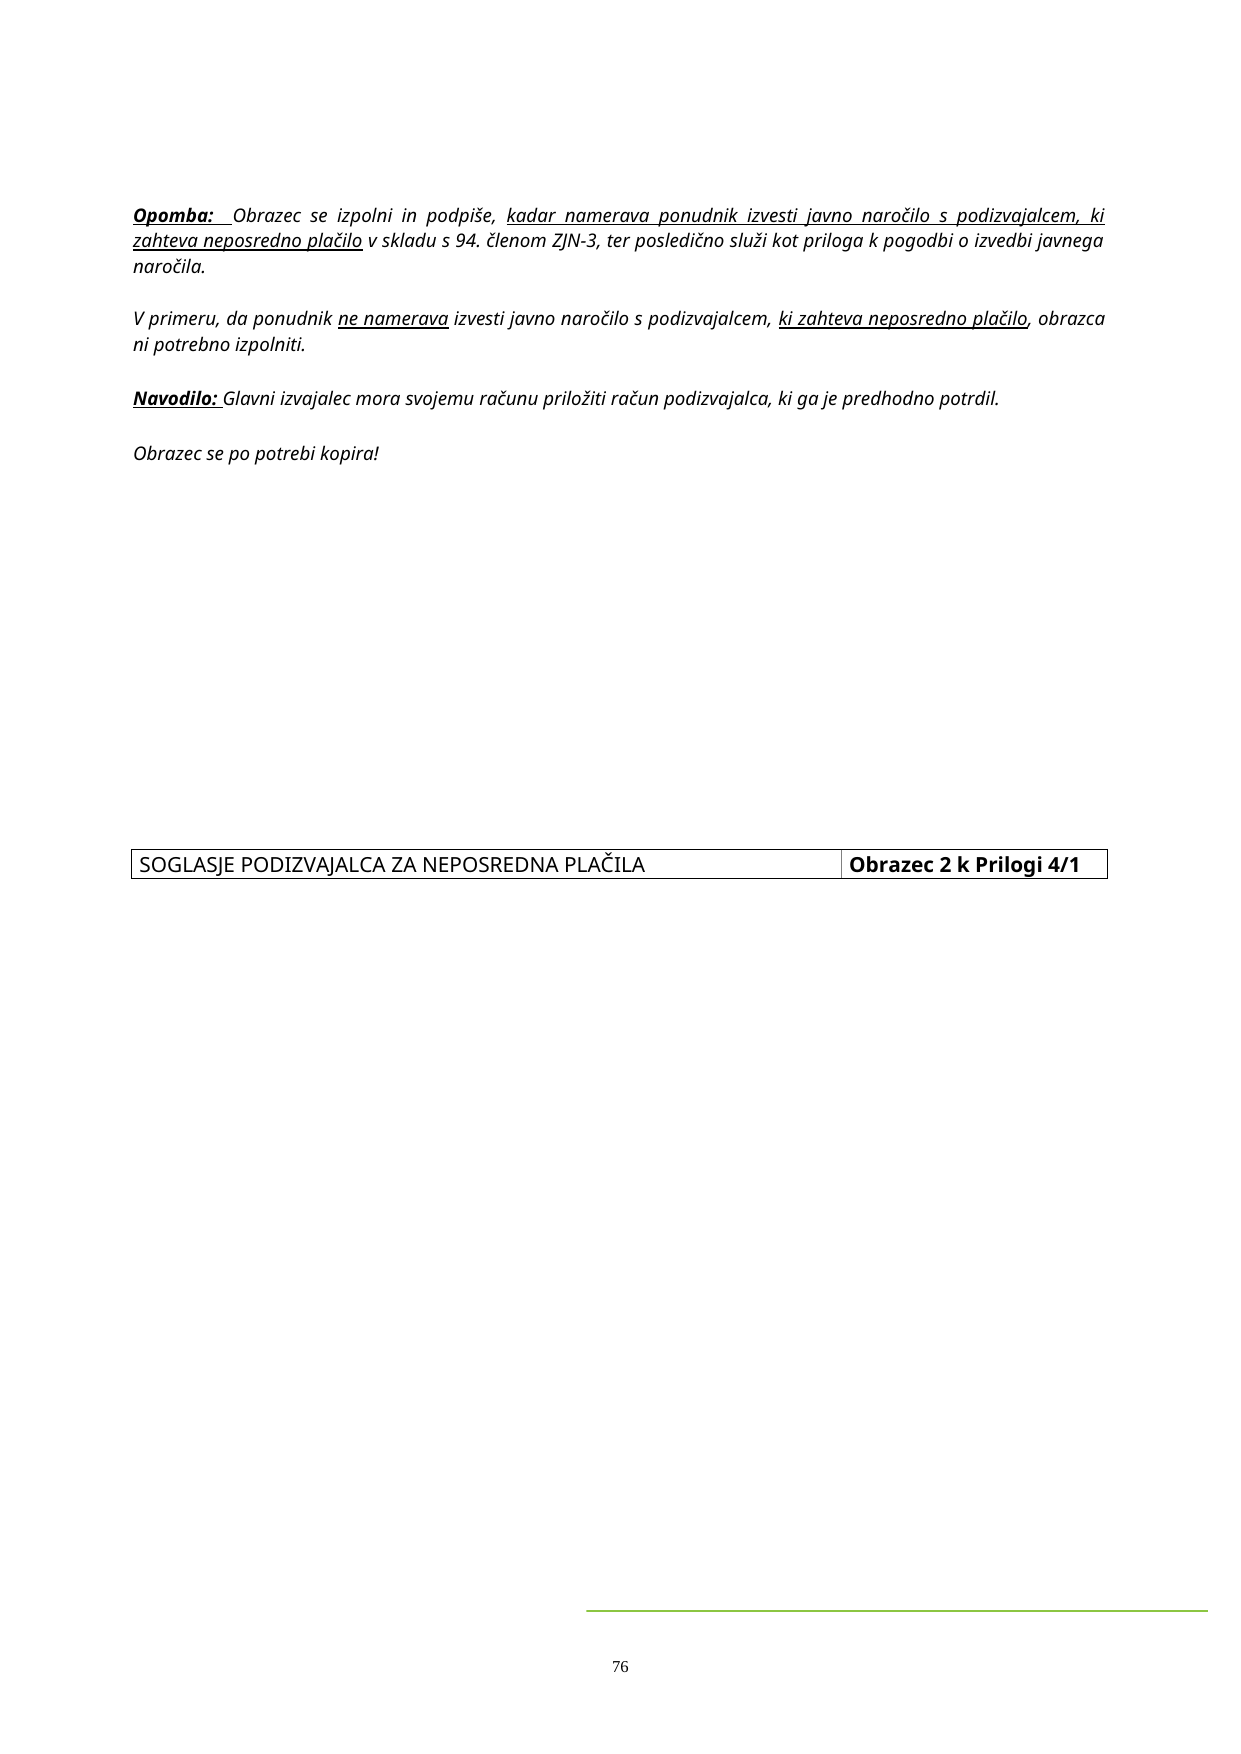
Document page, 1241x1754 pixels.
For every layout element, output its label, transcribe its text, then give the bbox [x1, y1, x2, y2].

text Obrazec se po potrebi kopira! [133, 440, 1107, 466]
text Navodilo: Glavni izvajalec mora svojemu računu priložiti račun podizvajalca, ki ga je predhodno potrdil. [133, 385, 1107, 411]
table_header Obrazec 2 k Prilogi 4/1 [842, 850, 1107, 878]
table_header SOGLASJE PODIZVAJALCA ZA NEPOSREDNA PLAČILA [132, 850, 841, 878]
text V primeru, da ponudnik ne namerava izvesti javno naročilo s podizvajalcem, ki zahteva neposredno plačilo, obrazca ni potrebno izpolniti. [133, 306, 1107, 357]
text Opomba: Obrazec se izpolni in podpiše, kadar namerava ponudnik izvesti javno naročilo s podizvajalcem, ki zahteva neposredno plačilo v skladu s 94. členom ZJN-3, ter posledično služi kot priloga k pogodbi o izvedbi javnega naročila. [133, 202, 1107, 279]
